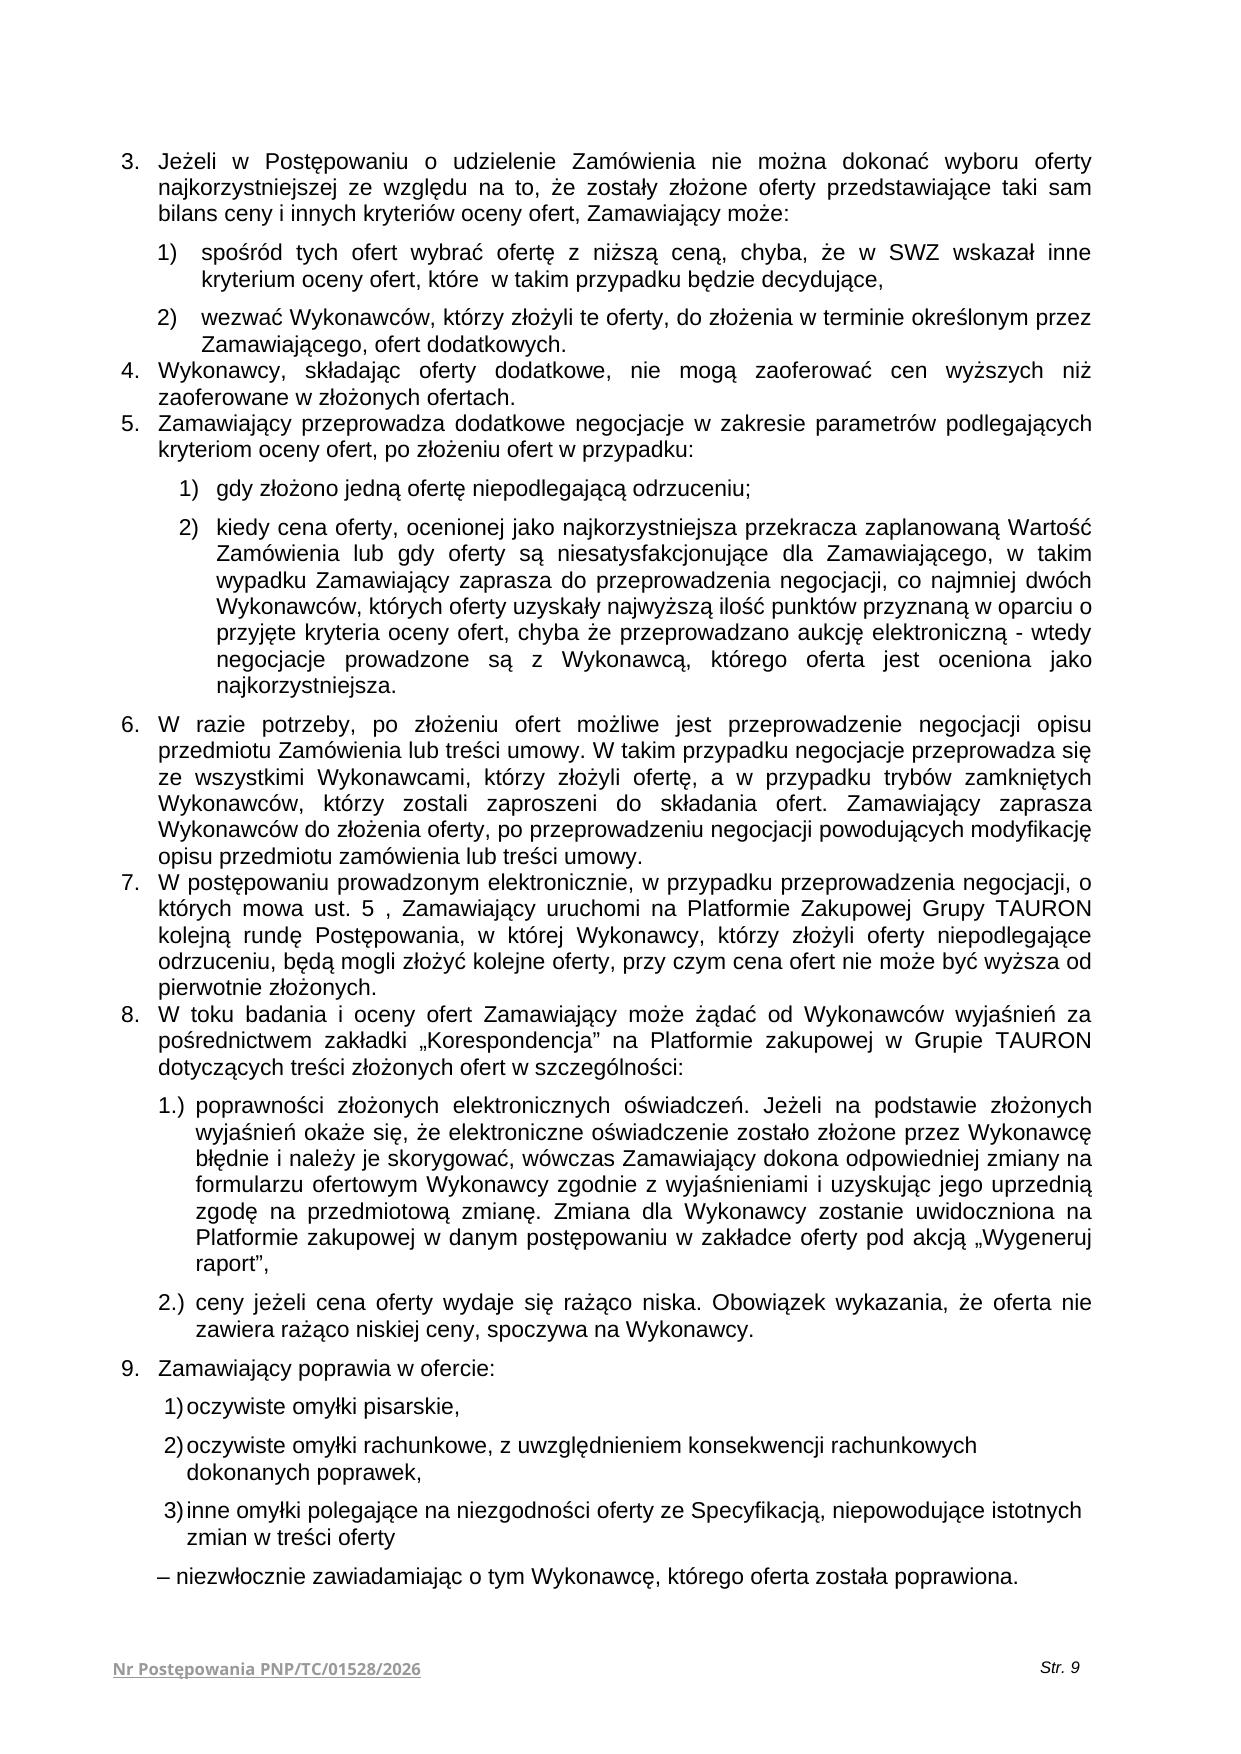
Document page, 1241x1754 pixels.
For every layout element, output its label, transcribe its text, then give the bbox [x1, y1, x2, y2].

list poprawności złożonych elektronicznych oświadczeń. Jeżeli na podstawie złożonych wyjaśnień okaże się, że elektroniczne oświadczenie zostało złożone przez Wykonawcę błędnie i należy je skorygować, wówczas Zamawiający dokona odpowiedniej zmiany na formularzu ofertowym Wykonawcy zgodnie z wyjaśnieniami i uzyskując jego uprzednią zgodę na przedmiotową zmianę. Zmiana dla Wykonawcy zostanie uwidoczniona na Platformie zakupowej w danym postępowaniu w zakładce oferty pod akcją „Wygeneruj raport”, [158, 1092, 1093, 1277]
list Wykonawcy, składając oferty dodatkowe, nie mogą zaoferować cen wyższych niż zaoferowane w złożonych ofertach. [121, 357, 1093, 410]
list Jeżeli w Postępowaniu o udzielenie Zamówienia nie można dokonać wyboru oferty najkorzystniejszej ze względu na to, że zostały złożone oferty przedstawiające taki sam bilans ceny i innych kryteriów oceny ofert, Zamawiający może: [121, 148, 1093, 227]
list oczywiste omyłki pisarskie, [163, 1393, 1093, 1420]
list inne omyłki polegające na niezgodności oferty ze Specyfikacją, niepowodujące istotnych zmian w treści oferty [163, 1497, 1093, 1550]
list ceny jeżeli cena oferty wydaje się rażąco niska. Obowiązek wykazania, że oferta nie zawiera rażąco niskiej ceny, spoczywa na Wykonawcy. [158, 1289, 1093, 1342]
text 2) wezwać Wykonawców, którzy złożyli te oferty, do złożenia w terminie określonym przez Zamawiającego, ofert dodatkowych. [157, 304, 1093, 357]
list W postępowaniu prowadzonym elektronicznie, w przypadku przeprowadzenia negocjacji, o których mowa ust. 5 , Zamawiający uruchomi na Platformie Zakupowej Grupy TAURON kolejną rundę Postępowania, w której Wykonawcy, którzy złożyli oferty niepodlegające odrzuceniu, będą mogli złożyć kolejne oferty, przy czym cena ofert nie może być wyższa od pierwotnie złożonych. [121, 869, 1093, 1001]
list W razie potrzeby, po złożeniu ofert możliwe jest przeprowadzenie negocjacji opisu przedmiotu Zamówienia lub treści umowy. W takim przypadku negocjacje przeprowadza się ze wszystkimi Wykonawcami, którzy złożyli ofertę, a w przypadku trybów zamkniętych Wykonawców, którzy zostali zaproszeni do składania ofert. Zamawiający zaprasza Wykonawców do złożenia oferty, po przeprowadzeniu negocjacji powodujących modyfikację opisu przedmiotu zamówienia lub treści umowy. [121, 711, 1093, 869]
list Zamawiający poprawia w ofercie: [121, 1354, 1093, 1381]
list oczywiste omyłki rachunkowe, z uwzględnieniem konsekwencji rachunkowych dokonanych poprawek, [163, 1432, 1093, 1485]
list kiedy cena oferty, ocenionej jako najkorzystniejsza przekracza zaplanowaną Wartość Zamówienia lub gdy oferty są niesatysfakcjonujące dla Zamawiającego, w takim wypadku Zamawiający zaprasza do przeprowadzenia negocjacji, co najmniej dwóch Wykonawców, których oferty uzyskały najwyższą ilość punktów przyznaną w oparciu o przyjęte kryteria oceny ofert, chyba że przeprowadzano aukcję elektroniczną - wtedy negocjacje prowadzone są z Wykonawcą, którego oferta jest oceniona jako najkorzystniejsza. [178, 514, 1093, 698]
list Zamawiający przeprowadza dodatkowe negocjacje w zakresie parametrów podlegających kryteriom oceny ofert, po złożeniu ofert w przypadku: [121, 410, 1093, 462]
text 1) spośród tych ofert wybrać ofertę z niższą ceną, chyba, że w SWZ wskazał inne kryterium oceny ofert, które w takim przypadku będzie decydujące, [157, 239, 1093, 292]
list gdy złożono jedną ofertę niepodlegającą odrzuceniu; [179, 475, 1093, 501]
list W toku badania i oceny ofert Zamawiający może żądać od Wykonawców wyjaśnień za pośrednictwem zakładki „Korespondencja” na Platformie zakupowej w Grupie TAURON dotyczących treści złożonych ofert w szczególności: [121, 1001, 1093, 1080]
text – niezwłocznie zawiadamiając o tym Wykonawcę, którego oferta została poprawiona. [157, 1563, 1093, 1589]
